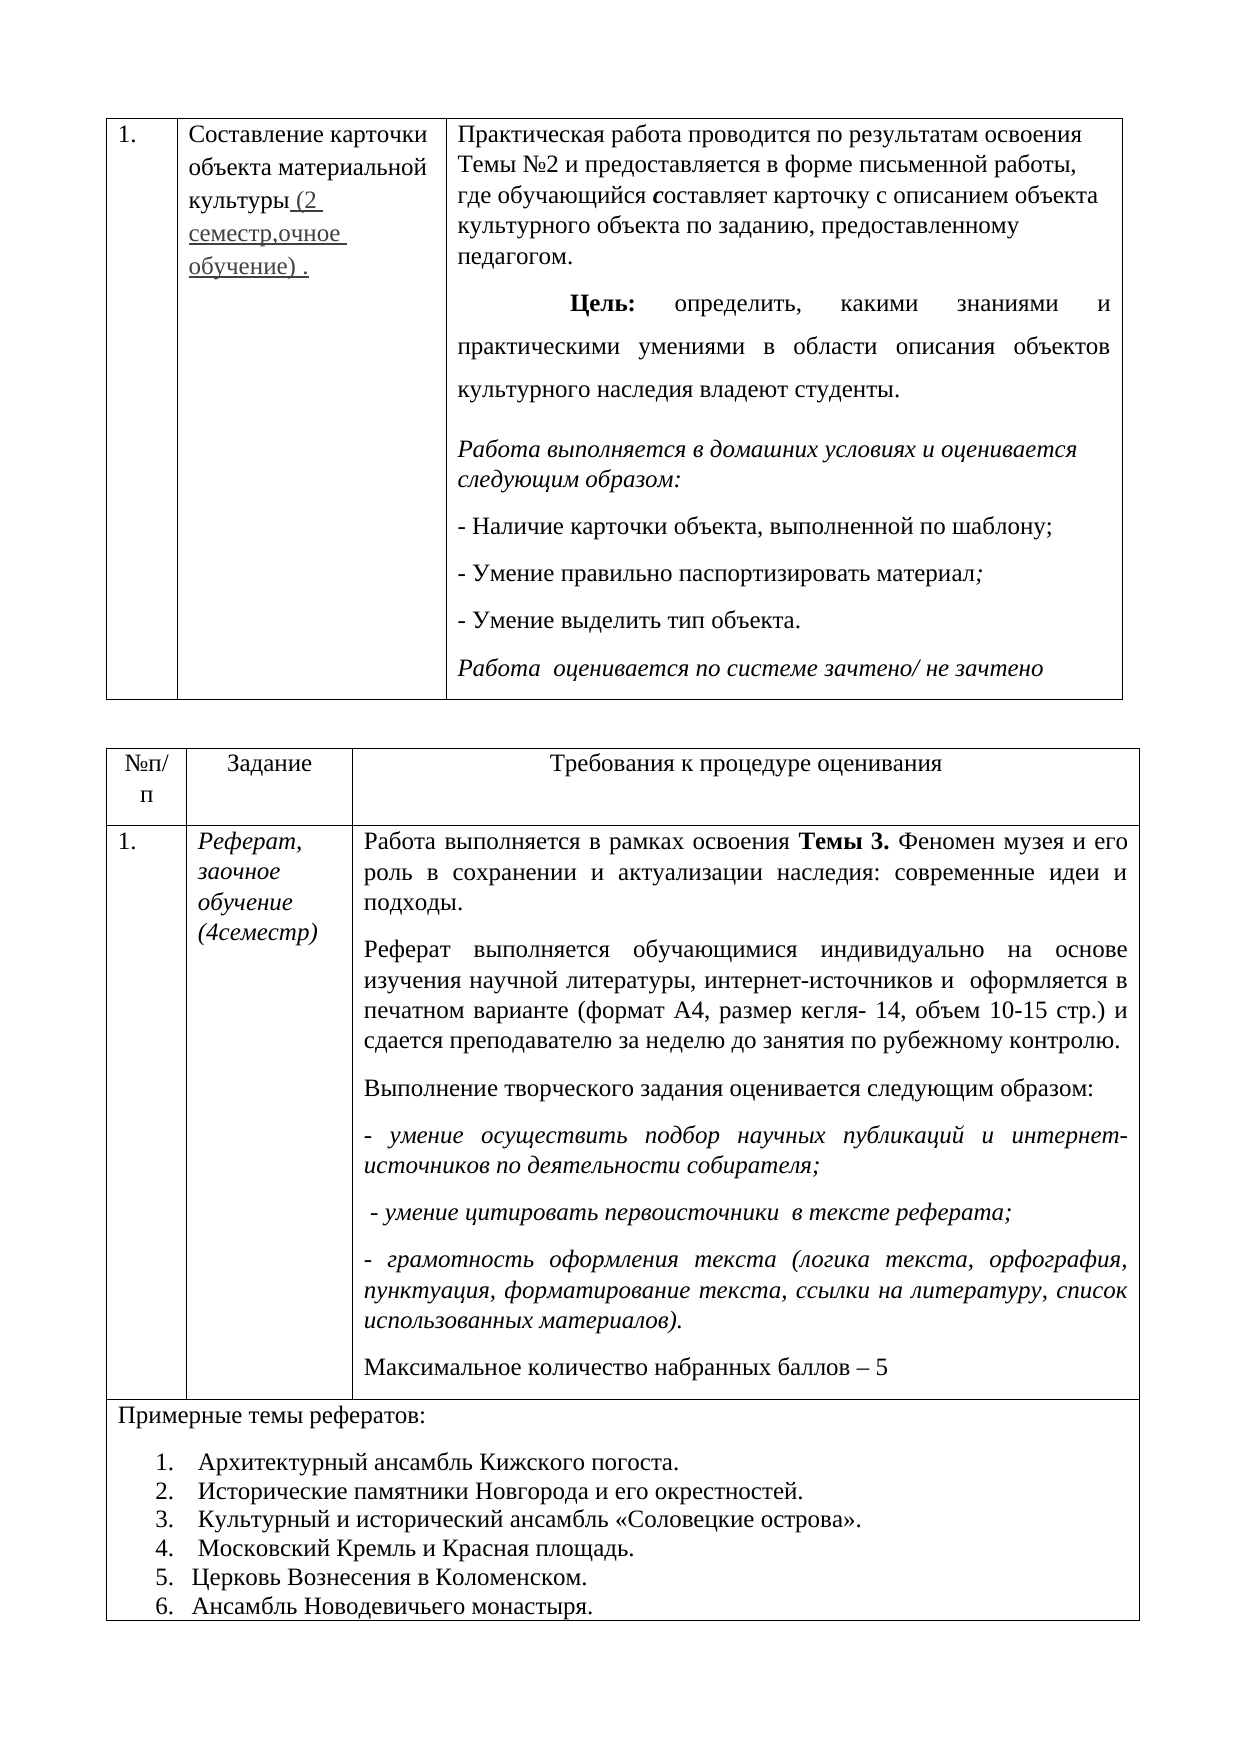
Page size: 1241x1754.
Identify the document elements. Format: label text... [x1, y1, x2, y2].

table_header Задание [187, 749, 352, 825]
table_cell Работа выполняется в рамках освоения Темы 3. Феномен музея и его роль в сохранении и актуализации наследия: современные идеи и подходы. Реферат выполняется обучающимися индивидуально на основе изучения научной литературы, интернет-источников и оформляется в печатном варианте (формат А4, размер кегля- 14, объем 10-15 стр.) и сдается преподавателю за неделю до занятия по рубежному контролю. Выполнение творческого задания оценивается следующим образом: - умение осуществить подбор научных публикаций и интернет-источников по деятельности собирателя; - умение цитировать первоисточники в тексте реферата; - грамотность оформления текста (логика текста, орфография, пунктуация, форматирование текста, ссылки на литературу, список использованных материалов). Максимальное количество набранных баллов – 5 [353, 826, 1139, 1399]
table_cell Реферат, заочное обучение (4семестр) [187, 826, 352, 1399]
table_cell Составление карточки объекта материальной культуры (2 семестр,очное обучение) . [178, 119, 446, 699]
table_cell 1. [107, 119, 177, 699]
table_cell 1. [107, 826, 186, 1399]
table_cell Практическая работа проводится по результатам освоения Темы №2 и предоставляется в форме письменной работы, где обучающийся составляет карточку с описанием объекта культурного объекта по заданию, предоставленному педагогом. Цель: определить, какими знаниями и практическими умениями в области описания объектов культурного наследия владеют студенты. Работа выполняется в домашних условиях и оценивается следующим образом: - Наличие карточки объекта, выполненной по шаблону; - Умение правильно паспортизировать материал; - Умение выделить тип объекта. Работа оценивается по системе зачтено/ не зачтено [447, 119, 1122, 699]
table_header №п/п [107, 749, 186, 825]
table_header Требования к процедуре оценивания [353, 749, 1139, 825]
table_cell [107, 1400, 1139, 1619]
